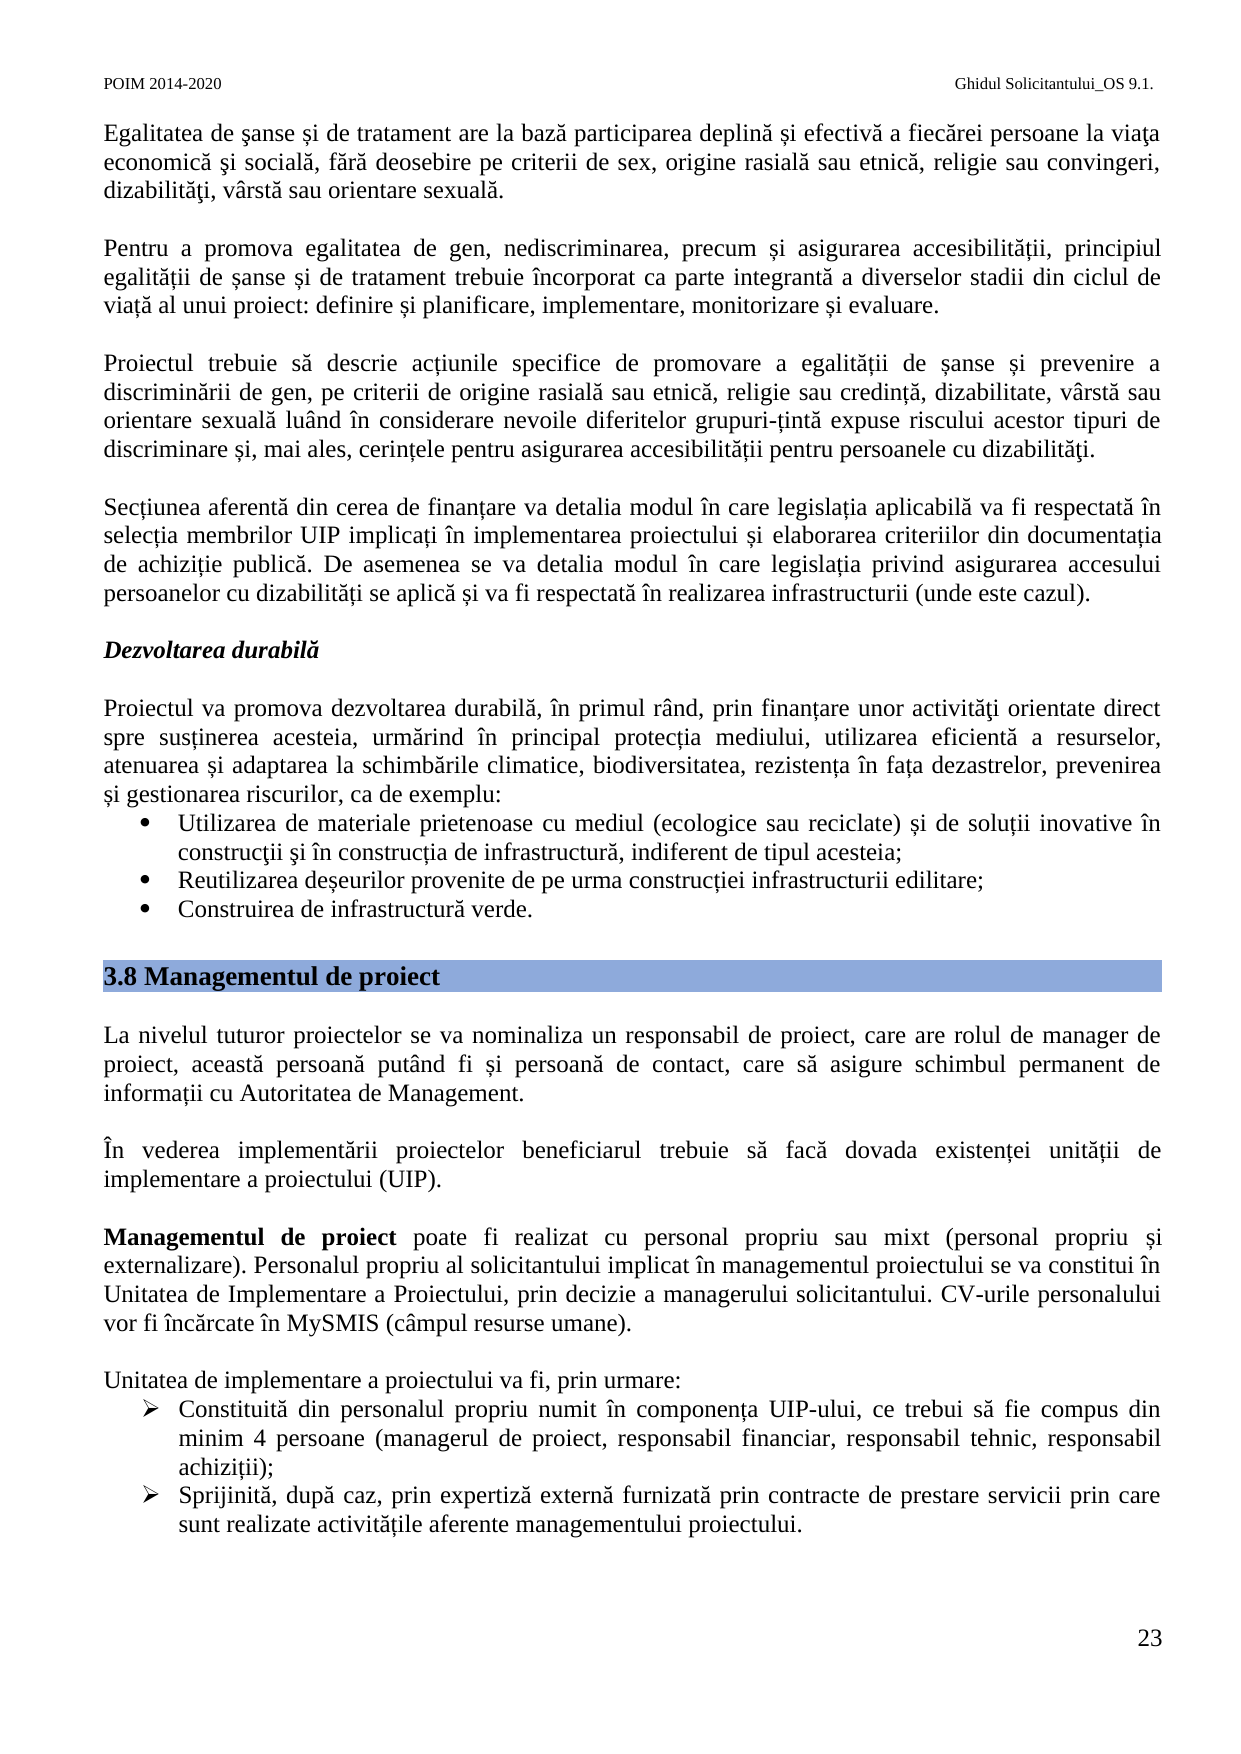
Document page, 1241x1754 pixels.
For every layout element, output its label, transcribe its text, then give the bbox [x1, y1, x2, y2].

list Sprijinită, după caz, prin expertiză externă furnizată prin contracte de prestare servicii prin care sunt realizate activitățile aferente managementului proiectului. [141, 1480, 1162, 1538]
text Pentru a promova egalitatea de gen, nediscriminarea, precum și asigurarea accesibilității, principiul egalității de șanse și de tratament trebuie încorporat ca parte integrantă a diverselor stadii din ciclul de viață al unui proiect: definire și planificare, implementare, monitorizare și evaluare. [103, 233, 1162, 319]
list Constituită din personalul propriu numit în componența UIP-ului, ce trebui să fie compus din minim 4 persoane (managerul de proiect, responsabil financiar, responsabil tehnic, responsabil achiziții); [141, 1394, 1162, 1480]
text Managementul de proiect poate fi realizat cu personal propriu sau mixt (personal propriu și externalizare). Personalul propriu al solicitantului implicat în managementul proiectului se va constitui în Unitatea de Implementare a Proiectului, prin decizie a managerului solicitantului. CV-urile personalului vor fi încărcate în MySMIS (câmpul resurse umane). [103, 1222, 1162, 1337]
subtitle 3.8 Managementul de proiect [103, 960, 1162, 992]
text Unitatea de implementare a proiectului va fi, prin urmare: [103, 1365, 1162, 1394]
text Proiectul va promova dezvoltarea durabilă, în primul rând, prin finanțare unor activităţi orientate direct spre susținerea acesteia, urmărind în principal protecția mediului, utilizarea eficientă a resurselor, atenuarea și adaptarea la schimbările climatice, biodiversitatea, rezistența în fața dezastrelor, prevenirea și gestionarea riscurilor, ca de exemplu: [103, 693, 1162, 808]
text În vederea implementării proiectelor beneficiarul trebuie să facă dovada existenței unității de implementare a proiectului (UIP). [103, 1135, 1162, 1193]
text Egalitatea de şanse și de tratament are la bază participarea deplină și efectivă a fiecărei persoane la viaţa economică şi socială, fără deosebire pe criterii de sex, origine rasială sau etnică, religie sau convingeri, dizabilităţi, vârstă sau orientare sexuală. [103, 118, 1162, 204]
list Reutilizarea deșeurilor provenite de pe urma construcției infrastructurii edilitare; [141, 866, 1162, 894]
text Dezvoltarea durabilă [103, 636, 1162, 664]
list Utilizarea de materiale prietenoase cu mediul (ecologice sau reciclate) și de soluții inovative în construcţii şi în construcția de infrastructură, indiferent de tipul acesteia; [141, 808, 1162, 866]
text Proiectul trebuie să descrie acțiunile specifice de promovare a egalității de șanse și prevenire a discriminării de gen, pe criterii de origine rasială sau etnică, religie sau credință, dizabilitate, vârstă sau orientare sexuală luând în considerare nevoile diferitelor grupuri-țintă expuse riscului acestor tipuri de discriminare și, mai ales, cerințele pentru asigurarea accesibilității pentru persoanele cu dizabilităţi. [103, 348, 1162, 463]
text Secțiunea aferentă din cerea de finanțare va detalia modul în care legislația aplicabilă va fi respectată în selecția membrilor UIP implicați în implementarea proiectului și elaborarea criteriilor din documentația de achiziție publică. De asemenea se va detalia modul în care legislația privind asigurarea accesului persoanelor cu dizabilități se aplică și va fi respectată în realizarea infrastructurii (unde este cazul). [103, 492, 1162, 607]
list Construirea de infrastructură verde. [141, 894, 1162, 923]
text La nivelul tuturor proiectelor se va nominaliza un responsabil de proiect, care are rolul de manager de proiect, această persoană putând fi și persoană de contact, care să asigure schimbul permanent de informații cu Autoritatea de Management. [103, 1020, 1162, 1107]
